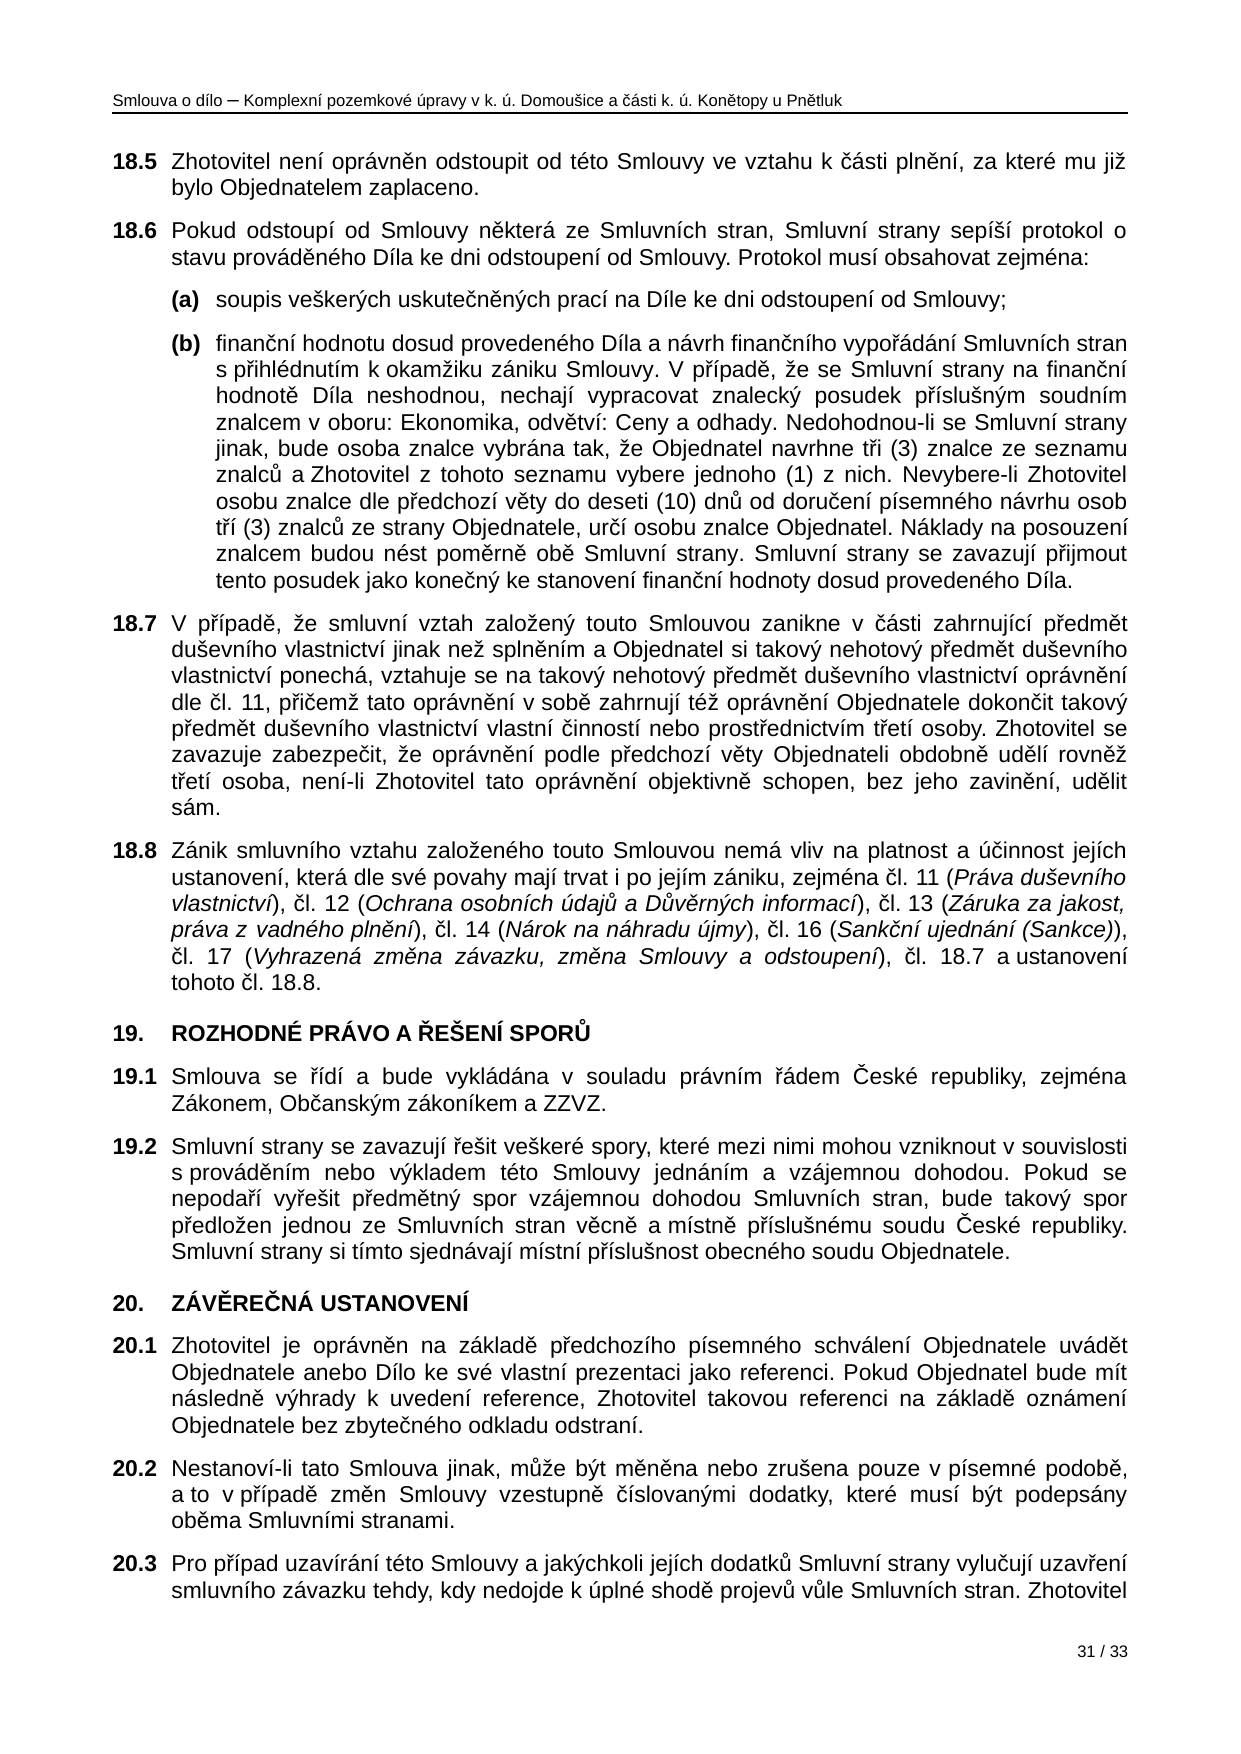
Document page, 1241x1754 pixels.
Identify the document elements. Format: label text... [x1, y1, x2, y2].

list finanční hodnotu dosud provedeného Díla a návrh finančního vypořádání Smluvních stran s přihlédnutím k okamžiku zániku Smlouvy. V případě, že se Smluvní strany na finanční hodnotě Díla neshodnou, nechají vypracovat znalecký posudek příslušným soudním znalcem v oboru: Ekonomika, odvětví: Ceny a odhady. Nedohodnou-li se Smluvní strany jinak, bude osoba znalce vybrána tak, že Objednatel navrhne tři (3) znalce ze seznamu znalců a Zhotovitel z tohoto seznamu vybere jednoho (1) z nich. Nevybere-li Zhotovitel osobu znalce dle předchozí věty do deseti (10) dnů od doručení písemného návrhu osob tří (3) znalců ze strany Objednatele, určí osobu znalce Objednatel. Náklady na posouzení znalcem budou nést poměrně obě Smluvní strany. Smluvní strany se zavazují přijmout tento posudek jako konečný ke stanovení finanční hodnoty dosud provedeného Díla. [171, 329, 1128, 593]
text Smluvní strany se zavazují řešit veškeré spory, které mezi nimi mohou vzniknout v souvislosti s prováděním nebo výkladem této Smlouvy jednáním a vzájemnou dohodou. Pokud se nepodaří vyřešit předmětný spor vzájemnou dohodou Smluvních stran, bude takový spor předložen jednou ze Smluvních stran věcně a místně příslušnému soudu České republiky. Smluvní strany si tímto sjednávají místní příslušnost obecného soudu Objednatele. [112, 1133, 1128, 1264]
text Zánik smluvního vztahu založeného touto Smlouvou nemá vliv na platnost a účinnost jejích ustanovení, která dle své povahy mají trvat i po jejím zániku, zejména čl. 11 (Práva duševního vlastnictví), čl. 12 (Ochrana osobních údajů a Důvěrných informací), čl. 13 (Záruka za jakost, práva z vadného plnění), čl. 14 (Nárok na náhradu újmy), čl. 16 (Sankční ujednání (Sankce)), čl. 17 (Vyhrazená změna závazku, změna Smlouvy a odstoupení), čl. 18.7 a ustanovení tohoto čl. 18.8. [112, 837, 1128, 995]
text Nestanoví-li tato Smlouva jinak, může být měněna nebo zrušena pouze v písemné podobě, a to v případě změn Smlouvy vzestupně číslovanými dodatky, které musí být podepsány oběma Smluvními stranami. [112, 1454, 1128, 1534]
list soupis veškerých uskutečněných prací na Díle ke dni odstoupení od Smlouvy; [171, 286, 1128, 313]
text Zhotovitel je oprávněn na základě předchozího písemného schválení Objednatele uvádět Objednatele anebo Dílo ke své vlastní prezentaci jako referenci. Pokud Objednatel bude mít následně výhrady k uvedení reference, Zhotovitel takovou referenci na základě oznámení Objednatele bez zbytečného odkladu odstraní. [112, 1332, 1128, 1438]
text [112, 1550, 1128, 1603]
text Pokud odstoupí od Smlouvy některá ze Smluvních stran, Smluvní strany sepíší protokol o stavu prováděného Díla ke dni odstoupení od Smlouvy. Protokol musí obsahovat zejména: [112, 217, 1128, 270]
text Zhotovitel není oprávněn odstoupit od této Smlouvy ve vztahu k části plnění, za které mu již bylo Objednatelem zaplaceno. [112, 148, 1128, 200]
text Závěrečná ustanovení [112, 1289, 1128, 1316]
text Rozhodné právo a řešení sporů [112, 1020, 1128, 1047]
text Smlouva se řídí a bude vykládána v souladu právním řádem České republiky, zejména Zákonem, Občanským zákoníkem a ZZVZ. [112, 1063, 1128, 1116]
text V případě, že smluvní vztah založený touto Smlouvou zanikne v části zahrnující předmět duševního vlastnictví jinak než splněním a Objednatel si takový nehotový předmět duševního vlastnictví ponechá, vztahuje se na takový nehotový předmět duševního vlastnictví oprávnění dle čl. 11, přičemž tato oprávnění v sobě zahrnují též oprávnění Objednatele dokončit takový předmět duševního vlastnictví vlastní činností nebo prostřednictvím třetí osoby. Zhotovitel se zavazuje zabezpečit, že oprávnění podle předchozí věty Objednateli obdobně udělí rovněž třetí osoba, není-li Zhotovitel tato oprávnění objektivně schopen, bez jeho zavinění, udělit sám. [112, 610, 1128, 821]
